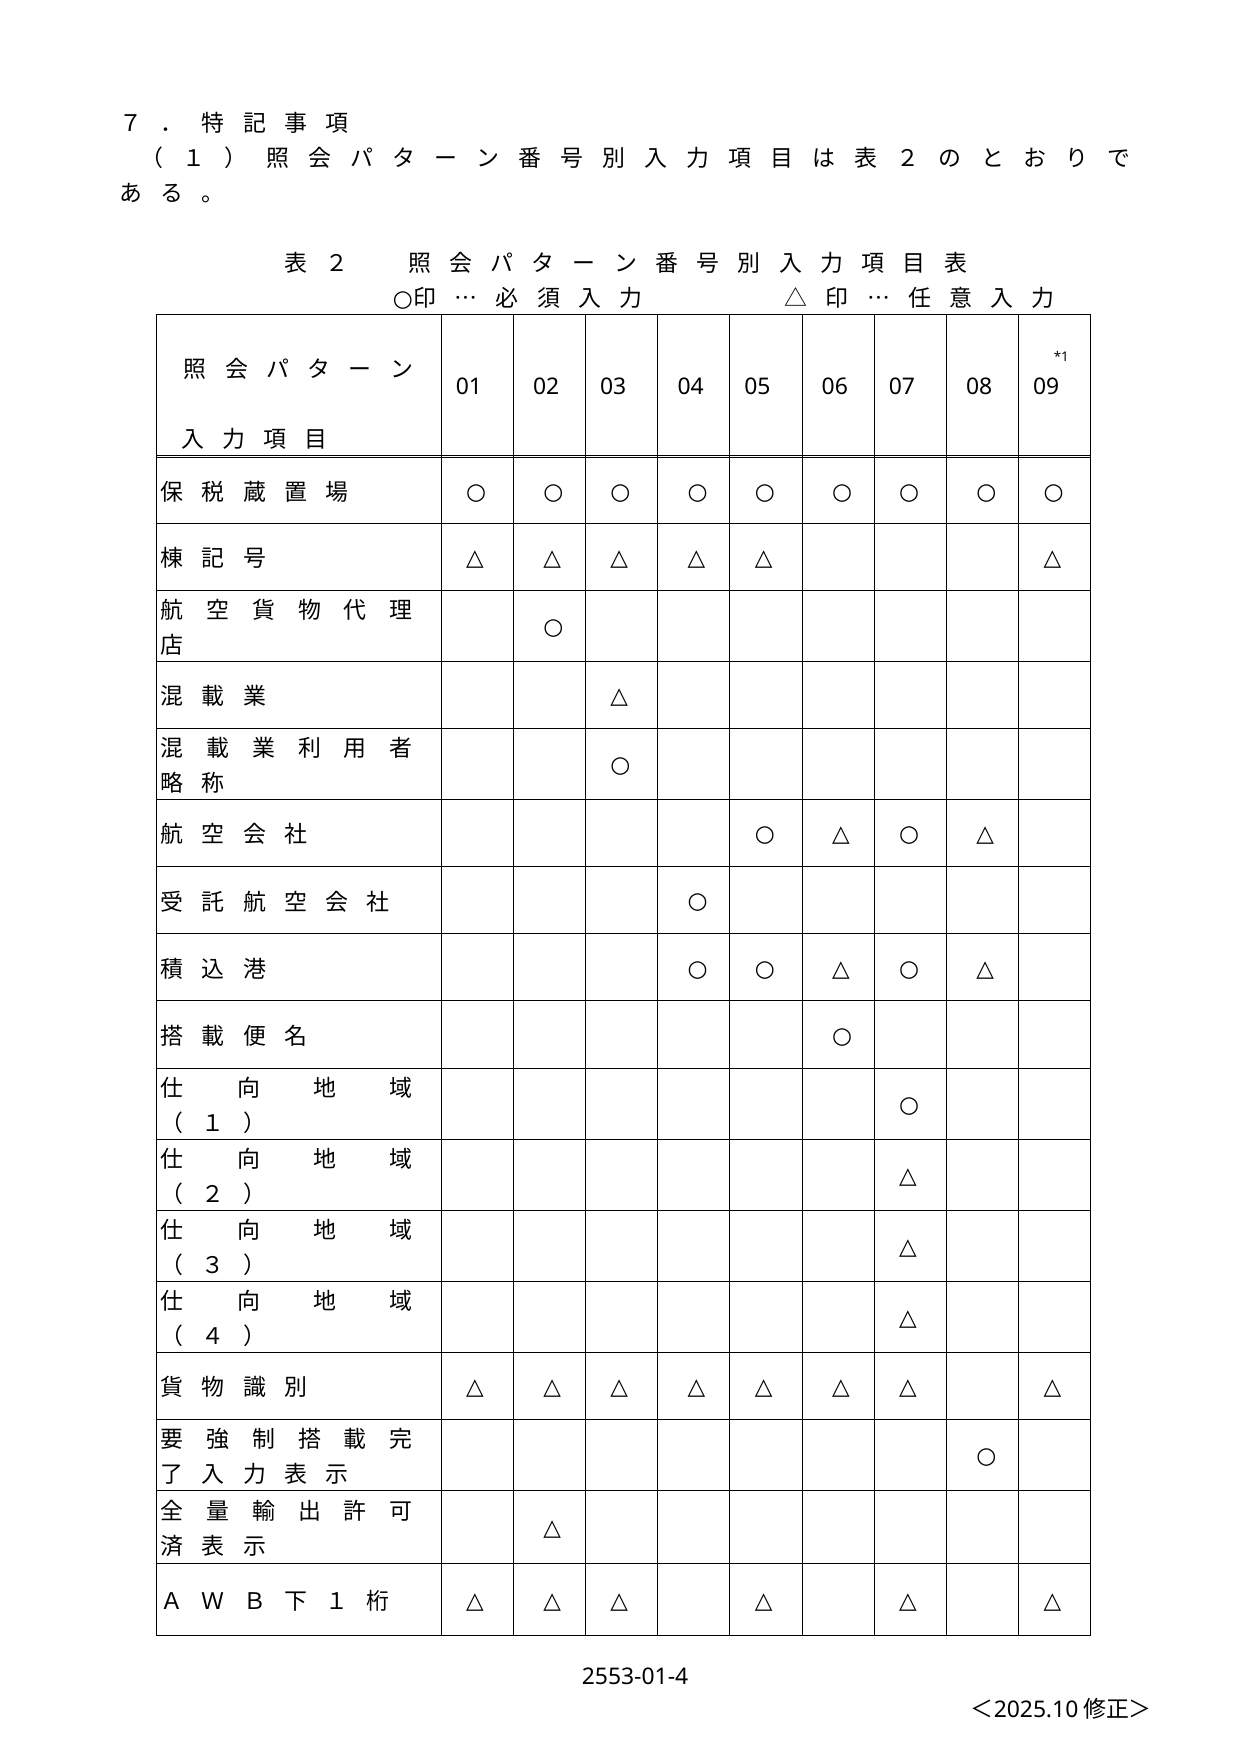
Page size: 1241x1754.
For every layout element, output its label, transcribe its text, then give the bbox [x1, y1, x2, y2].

table_cell [1019, 729, 1090, 799]
table_cell [730, 1001, 802, 1068]
table_cell 保税蔵置場 [157, 458, 441, 522]
table_cell [442, 1140, 513, 1210]
table_cell △ [730, 1564, 802, 1635]
table_cell ○ [730, 800, 802, 866]
table_cell [730, 867, 802, 933]
table_cell [947, 662, 1018, 728]
table_cell △ [730, 1353, 802, 1419]
table_cell [658, 1069, 729, 1139]
table_cell △ [947, 800, 1018, 866]
table_cell [514, 1211, 585, 1281]
table_cell △ [803, 1353, 874, 1419]
table_cell [658, 729, 729, 799]
table_cell △ [586, 662, 657, 728]
table_header 06 [803, 315, 874, 455]
table_cell [803, 1282, 874, 1352]
table_cell 混載業 [157, 662, 441, 728]
table_cell 貨物識別 [157, 1353, 441, 1419]
table_cell ＡＷＢ下１桁 [157, 1564, 441, 1635]
table_cell △ [875, 1564, 946, 1635]
table_cell 搭載便名 [157, 1001, 441, 1068]
table_cell △ [514, 1353, 585, 1419]
table_cell [514, 800, 585, 866]
table_cell [586, 591, 657, 661]
table_cell 航空会社 [157, 800, 441, 866]
table_cell [658, 591, 729, 661]
table_cell △ [586, 1353, 657, 1419]
table_cell [1019, 934, 1090, 1000]
table_cell ○ [875, 934, 946, 1000]
table_cell [586, 1420, 657, 1490]
table_cell ○ [586, 458, 657, 522]
table_cell [803, 867, 874, 933]
table_cell [875, 867, 946, 933]
table_cell [730, 1282, 802, 1352]
table_cell △ [803, 934, 874, 1000]
table_cell 全量輸出許可済表示 [157, 1491, 441, 1563]
table_header 05 [730, 315, 802, 455]
table_cell △ [658, 1353, 729, 1419]
table_cell [442, 934, 513, 1000]
table_cell [947, 591, 1018, 661]
table_cell [875, 591, 946, 661]
table_cell [658, 800, 729, 866]
table_cell [514, 1069, 585, 1139]
table_cell [586, 1069, 657, 1139]
table_cell [803, 524, 874, 589]
table_cell [514, 729, 585, 799]
table_cell ○ [875, 1069, 946, 1139]
table_cell [658, 1140, 729, 1210]
table_cell [586, 1491, 657, 1563]
table_cell △ [514, 1491, 585, 1563]
table_cell [947, 1001, 1018, 1068]
table_header 08 [947, 315, 1018, 455]
table_cell [586, 1282, 657, 1352]
table_cell [1019, 800, 1090, 866]
table_cell [586, 1211, 657, 1281]
table_cell [947, 1069, 1018, 1139]
table_header *1 09 [1019, 315, 1090, 455]
table_cell [658, 1211, 729, 1281]
table_cell [1019, 1420, 1090, 1490]
table_cell △ [1019, 524, 1090, 589]
text ○印…必須入力 △印…任意入力 [119, 279, 1073, 314]
table_cell [803, 1491, 874, 1563]
table_cell [586, 1001, 657, 1068]
table_cell [442, 729, 513, 799]
table_cell [442, 1420, 513, 1490]
table_cell [658, 1491, 729, 1563]
table_cell [658, 1282, 729, 1352]
table_cell [803, 729, 874, 799]
table_cell [658, 662, 729, 728]
table_cell △ [586, 524, 657, 589]
table_cell [514, 662, 585, 728]
table_cell 仕向地域（２） [157, 1140, 441, 1210]
table_cell [442, 1282, 513, 1352]
table_cell [1019, 1211, 1090, 1281]
table_cell [730, 1420, 802, 1490]
table_cell [730, 591, 802, 661]
table_cell [442, 1211, 513, 1281]
table_cell △ [586, 1564, 657, 1635]
table_header 07 [875, 315, 946, 455]
table_cell [586, 934, 657, 1000]
table_cell △ [947, 934, 1018, 1000]
table_cell [730, 662, 802, 728]
table_cell [658, 1420, 729, 1490]
table_header 03 [586, 315, 657, 455]
table_cell [947, 1491, 1018, 1563]
table_cell [947, 1140, 1018, 1210]
table_cell [947, 1211, 1018, 1281]
table_cell [875, 1420, 946, 1490]
table_cell 積込港 [157, 934, 441, 1000]
table_cell 要強制搭載完了入力表示 [157, 1420, 441, 1490]
table_cell 仕向地域（３） [157, 1211, 441, 1281]
table_cell [586, 800, 657, 866]
table_cell [730, 729, 802, 799]
text （１）照会パターン番号別入力項目は表２のとおりである。 [119, 139, 1150, 209]
table_cell △ [1019, 1564, 1090, 1635]
table_cell [586, 867, 657, 933]
table_cell [947, 1564, 1018, 1635]
table_cell 仕向地域（１） [157, 1069, 441, 1139]
table_cell △ [875, 1282, 946, 1352]
table_cell [875, 524, 946, 589]
table_cell [1019, 867, 1090, 933]
table_cell △ [442, 524, 513, 589]
table_cell [514, 1282, 585, 1352]
table_cell [803, 1211, 874, 1281]
table_cell △ [1019, 1353, 1090, 1419]
table_cell [514, 1140, 585, 1210]
table_cell [1019, 1069, 1090, 1139]
table_cell [803, 662, 874, 728]
table_cell [875, 662, 946, 728]
table_cell ○ [658, 867, 729, 933]
table_cell [947, 524, 1018, 589]
table_cell [875, 1001, 946, 1068]
table_cell [803, 1140, 874, 1210]
table_cell [514, 934, 585, 1000]
table_cell ○ [947, 1420, 1018, 1490]
table_cell [658, 1564, 729, 1635]
table_cell ○ [803, 458, 874, 522]
table_cell ○ [875, 458, 946, 522]
table_cell [586, 1140, 657, 1210]
table_cell [514, 867, 585, 933]
table_header 照会パターン 入力項目 [157, 315, 441, 455]
table_cell [947, 1282, 1018, 1352]
table_cell 航空貨物代理店 [157, 591, 441, 661]
table_cell [514, 1001, 585, 1068]
table_cell [442, 591, 513, 661]
table_cell [1019, 591, 1090, 661]
table_cell 仕向地域（４） [157, 1282, 441, 1352]
table_cell △ [514, 1564, 585, 1635]
table_header 04 [658, 315, 729, 455]
table_cell △ [514, 524, 585, 589]
table_cell [442, 1491, 513, 1563]
table_cell [730, 1069, 802, 1139]
table_cell [947, 729, 1018, 799]
table_cell [730, 1211, 802, 1281]
table_cell △ [442, 1353, 513, 1419]
table_cell [875, 729, 946, 799]
table_cell △ [875, 1353, 946, 1419]
table_cell △ [875, 1140, 946, 1210]
table_cell [1019, 1491, 1090, 1563]
table_cell [947, 1353, 1018, 1419]
table_cell △ [442, 1564, 513, 1635]
table_cell ○ [1019, 458, 1090, 522]
table_cell ○ [514, 458, 585, 522]
table_header 02 [514, 315, 585, 455]
table_cell △ [875, 1211, 946, 1281]
table_cell ○ [658, 934, 729, 1000]
table_cell [803, 591, 874, 661]
table_cell [658, 1001, 729, 1068]
table_cell [442, 1001, 513, 1068]
table_cell ○ [875, 800, 946, 866]
table_cell ○ [442, 458, 513, 522]
table_cell [1019, 1140, 1090, 1210]
table_cell ○ [947, 458, 1018, 522]
table_cell 混載業利用者略称 [157, 729, 441, 799]
table_cell ○ [586, 729, 657, 799]
table_header 01 [442, 315, 513, 455]
table_cell [1019, 1001, 1090, 1068]
table_cell △ [658, 524, 729, 589]
text 表２ 照会パターン番号別入力項目表 [119, 244, 1150, 279]
table_cell [730, 1140, 802, 1210]
table_cell ○ [658, 458, 729, 522]
table_cell ○ [730, 458, 802, 522]
table_cell [514, 1420, 585, 1490]
table_cell [442, 867, 513, 933]
table_cell [803, 1564, 874, 1635]
table_cell △ [730, 524, 802, 589]
table_cell ○ [514, 591, 585, 661]
table_cell ○ [730, 934, 802, 1000]
table_cell [1019, 662, 1090, 728]
table_cell [947, 867, 1018, 933]
table_cell ○ [803, 1001, 874, 1068]
table_cell [1019, 1282, 1090, 1352]
table_cell [875, 1491, 946, 1563]
table_cell [442, 1069, 513, 1139]
text ７．特記事項 [119, 104, 1150, 139]
table_cell [803, 1420, 874, 1490]
table_cell [803, 1069, 874, 1139]
table_cell [442, 800, 513, 866]
table_cell [442, 662, 513, 728]
table_cell 棟記号 [157, 524, 441, 589]
table_cell △ [803, 800, 874, 866]
table_cell 受託航空会社 [157, 867, 441, 933]
table_cell [730, 1491, 802, 1563]
